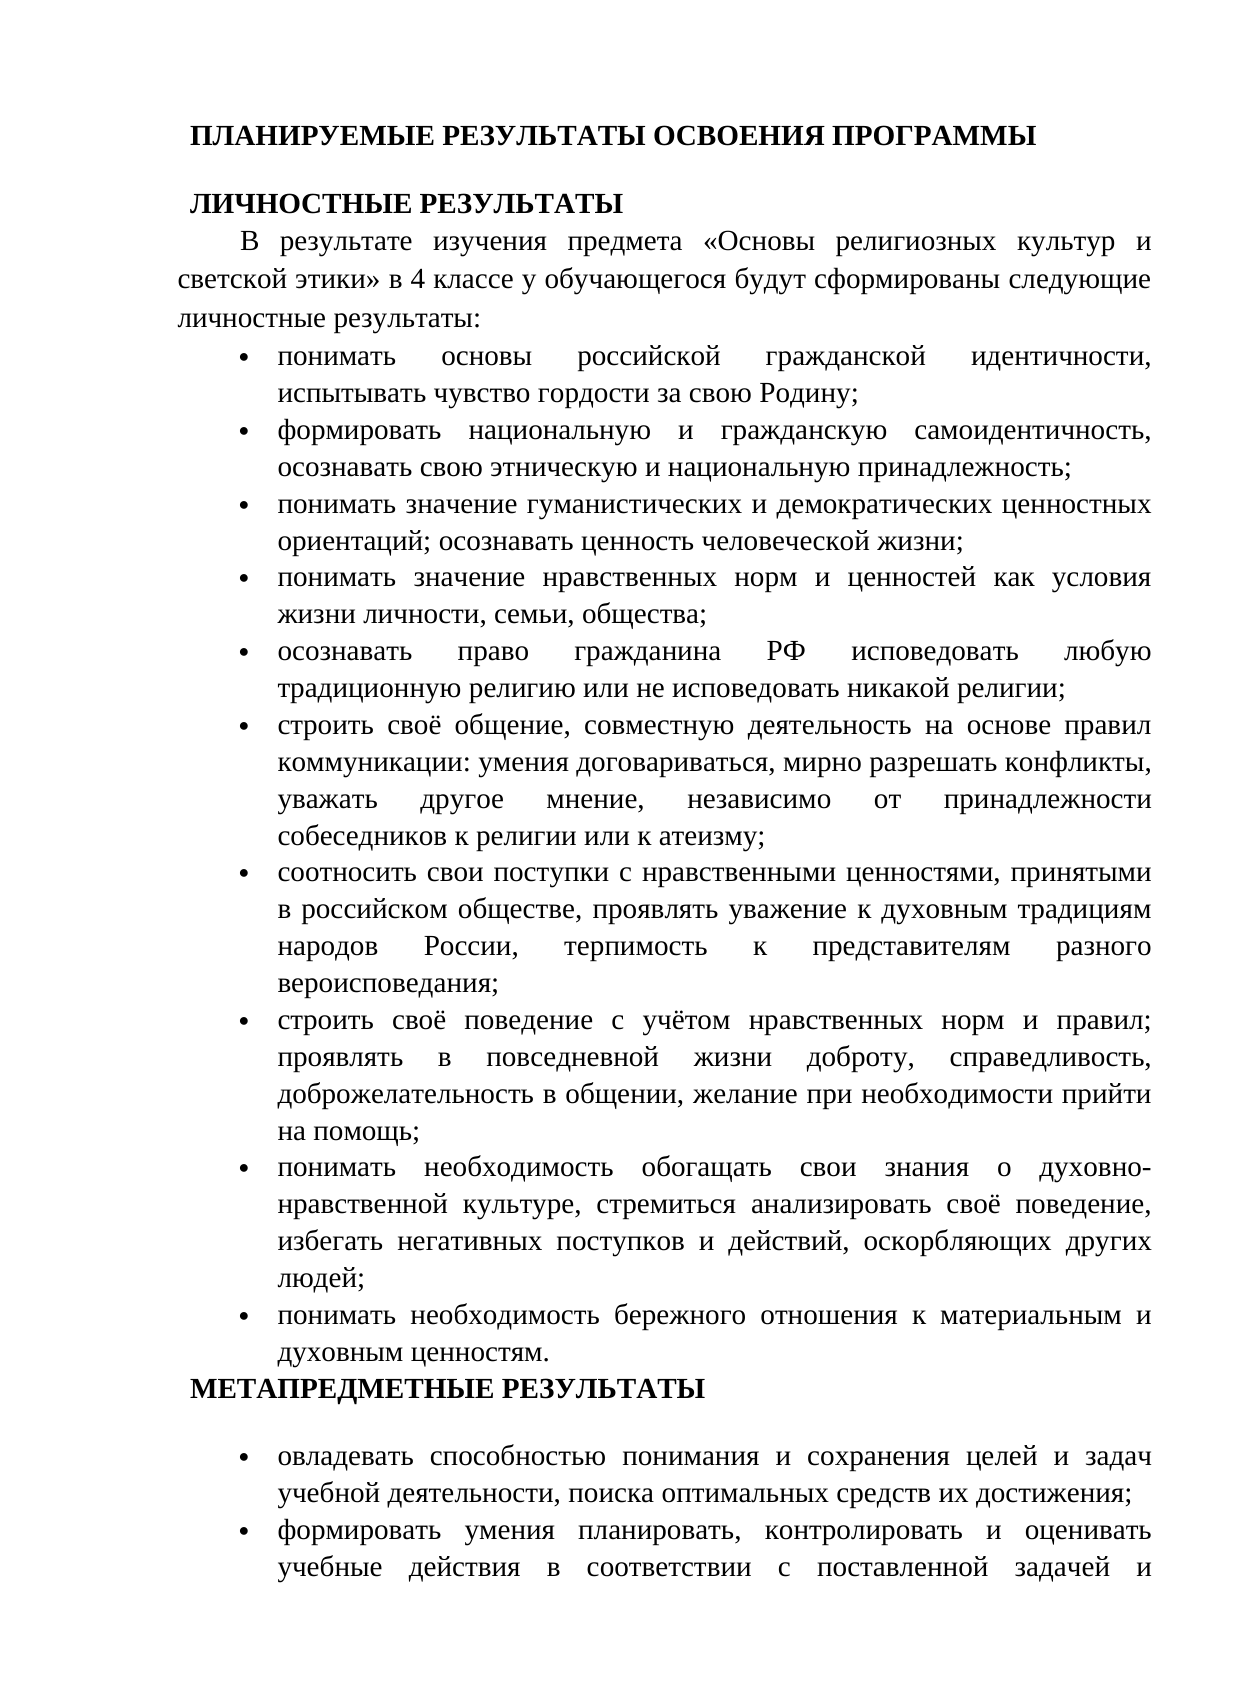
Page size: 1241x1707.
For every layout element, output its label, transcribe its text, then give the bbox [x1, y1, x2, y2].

list понимать необходимость бережного отношения к материальным и духовным ценностям. [240, 1297, 1152, 1367]
list понимать значение нравственных норм и ценностей как условия жизни личности, семьи, общества; [240, 559, 1152, 630]
list понимать необходимость обогащать свои знания о духовно-нравственной культуре, стремиться анализировать своё поведение, избегать негативных поступков и действий, оскорб­ляющих других людей; [240, 1149, 1152, 1294]
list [240, 1512, 1152, 1582]
list строить своё поведение с учётом нравственных норм и правил; проявлять в повседневной жизни доброту, справедливость, доброжелательность в общении, желание при необходимости прийти на помощь; [240, 1002, 1152, 1146]
list формировать национальную и гражданскую самоидентичность, осознавать свою этническую и национальную принадлежность; [240, 412, 1152, 482]
list понимать основы российской гражданской идентичности, испытывать чувство гордости за свою Родину; [240, 338, 1152, 409]
list соотносить свои поступки с нравственными ценностями, принятыми в российском обществе, проявлять уважение к духовным традициям народов России, терпимость к представителям разного вероисповедания; [240, 854, 1152, 999]
text МЕТАПРЕДМЕТНЫЕ РЕЗУЛЬТАТЫ [190, 1371, 1152, 1404]
text ЛИЧНОСТНЫЕ РЕЗУЛЬТАТЫ [190, 186, 1152, 219]
list понимать значение гуманистических и демократических ценностных ориентаций; осознавать ценность человеческой жизни; [240, 486, 1152, 556]
text В результате изучения предмета «Основы религиозных культур и светской этики» в 4 классе у обучающегося будут сформированы следующие личностные результаты: [177, 223, 1152, 333]
text ПЛАНИРУЕМЫЕ РЕЗУЛЬТАТЫ ОСВОЕНИЯ ПРОГРАММЫ [190, 118, 1152, 152]
list строить своё общение, совместную деятельность на основе правил коммуникации: умения договариваться, мирно разрешать конфликты, уважать другое мнение, независимо от принадлежности собеседников к религии или к атеизму; [240, 707, 1152, 851]
list овладевать способностью понимания и сохранения целей и задач учебной деятельности, поиска оптимальных средств их достижения; [240, 1438, 1152, 1509]
list осознавать право гражданина РФ исповедовать любую традиционную религию или не исповедовать никакой ре­лигии; [240, 633, 1152, 704]
